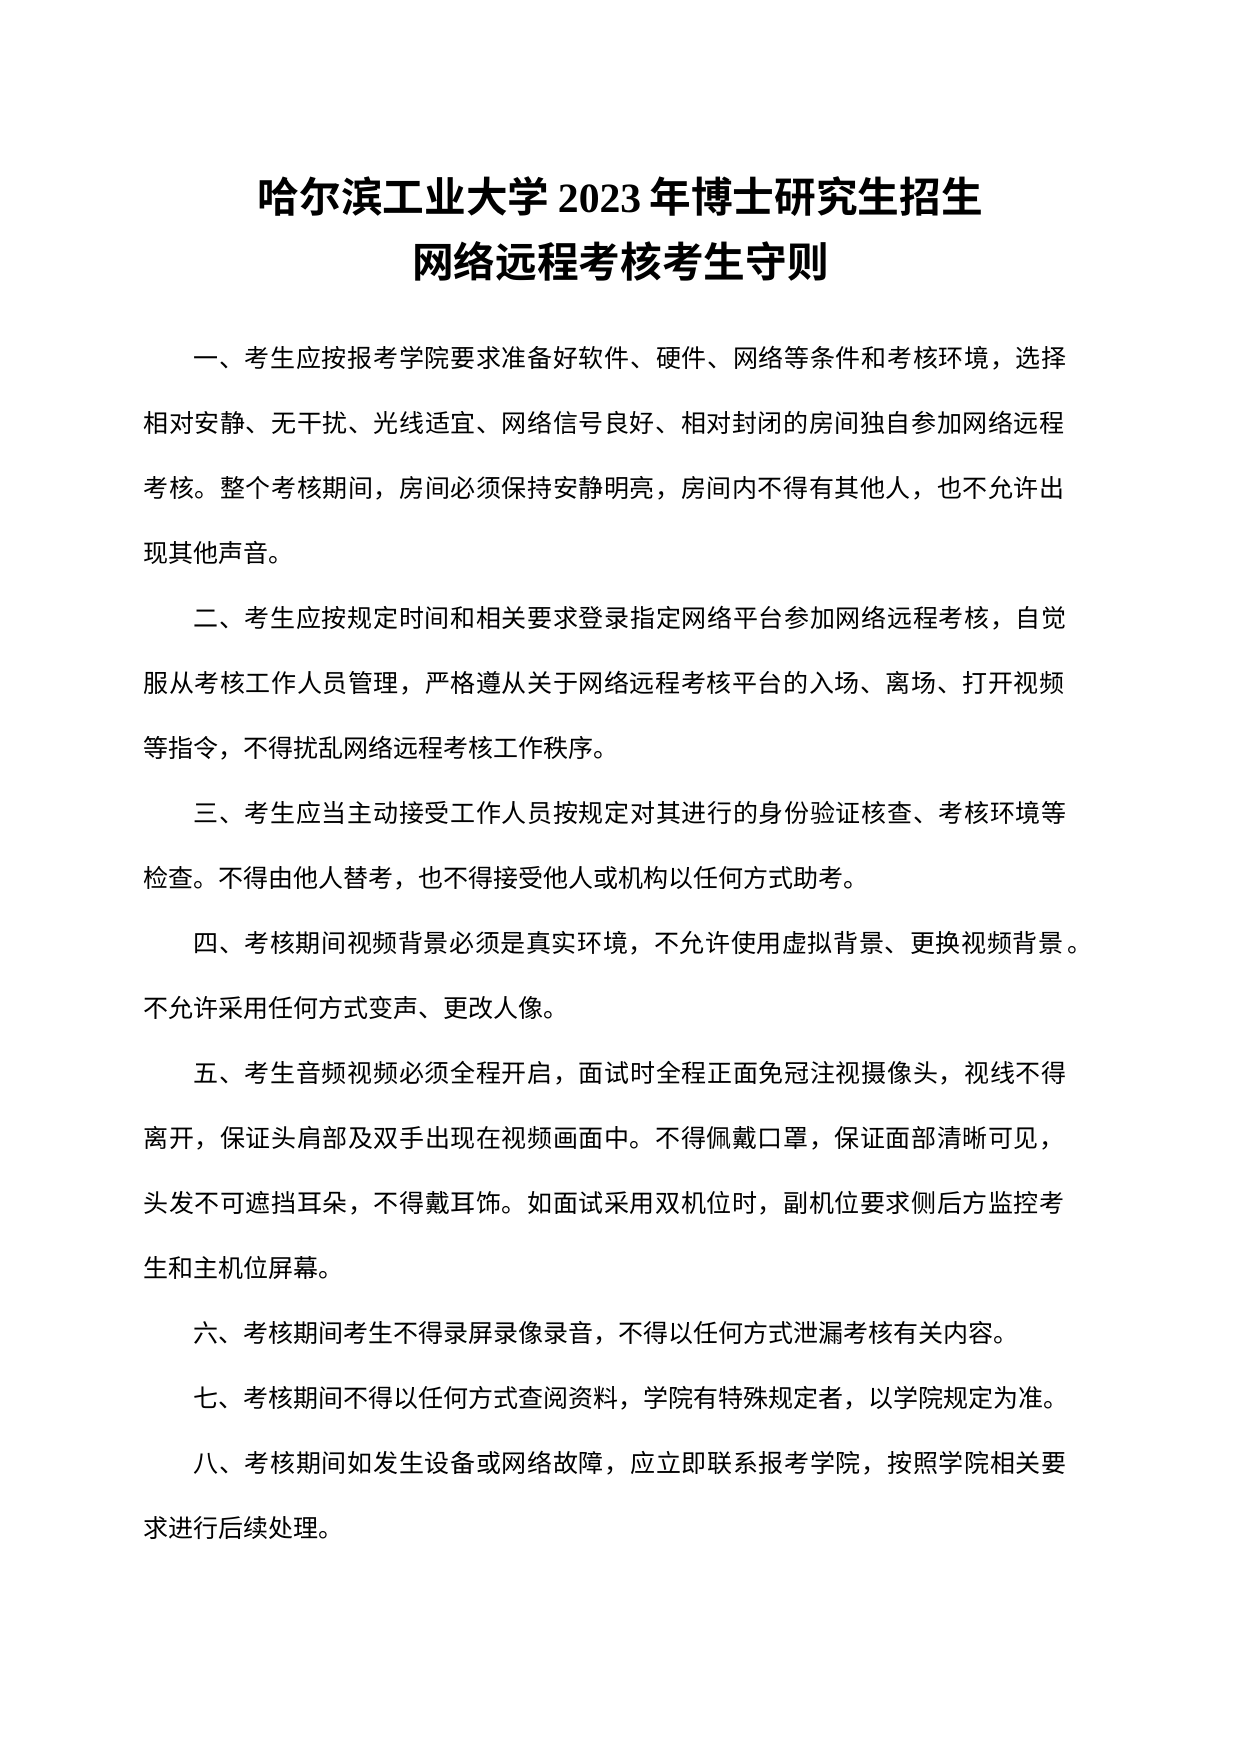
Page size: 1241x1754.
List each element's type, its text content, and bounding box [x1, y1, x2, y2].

text 六、考核期间考生不得录屏录像录音，不得以任何方式泄漏考核有关内容。 [143, 1299, 1068, 1364]
text 二、考生应按规定时间和相关要求登录指定网络平台参加网络远程考核，自觉服从考核工作人员管理，严格遵从关于网络远程考核平台的入场、离场、打开视频等指令，不得扰乱网络远程考核工作秩序。 [143, 584, 1068, 779]
text 网络远程考核考生守则 [187, 227, 1053, 292]
text 一、考生应按报考学院要求准备好软件、硬件、网络等条件和考核环境，选择相对安静、无干扰、光线适宜、网络信号良好、相对封闭的房间独自参加网络远程考核。整个考核期间，房间必须保持安静明亮，房间内不得有其他人，也不允许出现其他声音。 [143, 324, 1068, 584]
text 七、考核期间不得以任何方式查阅资料，学院有特殊规定者，以学院规定为准。 [143, 1364, 1068, 1429]
text 三、考生应当主动接受工作人员按规定对其进行的身份验证核查、考核环境等检查。不得由他人替考，也不得接受他人或机构以任何方式助考。 [143, 779, 1068, 909]
text 八、考核期间如发生设备或网络故障，应立即联系报考学院，按照学院相关要求进行后续处理。 [143, 1429, 1068, 1559]
text 五、考生音频视频必须全程开启，面试时全程正面免冠注视摄像头，视线不得离开，保证头肩部及双手出现在视频画面中。不得佩戴口罩，保证面部清晰可见，头发不可遮挡耳朵，不得戴耳饰。如面试采用双机位时，副机位要求侧后方监控考生和主机位屏幕。 [143, 1039, 1068, 1299]
text 四、考核期间视频背景必须是真实环境，不允许使用虚拟背景、更换视频背景。不允许采用任何方式变声、更改人像。 [143, 909, 1068, 1039]
text 哈尔滨工业大学2023年博士研究生招生 [187, 162, 1053, 227]
